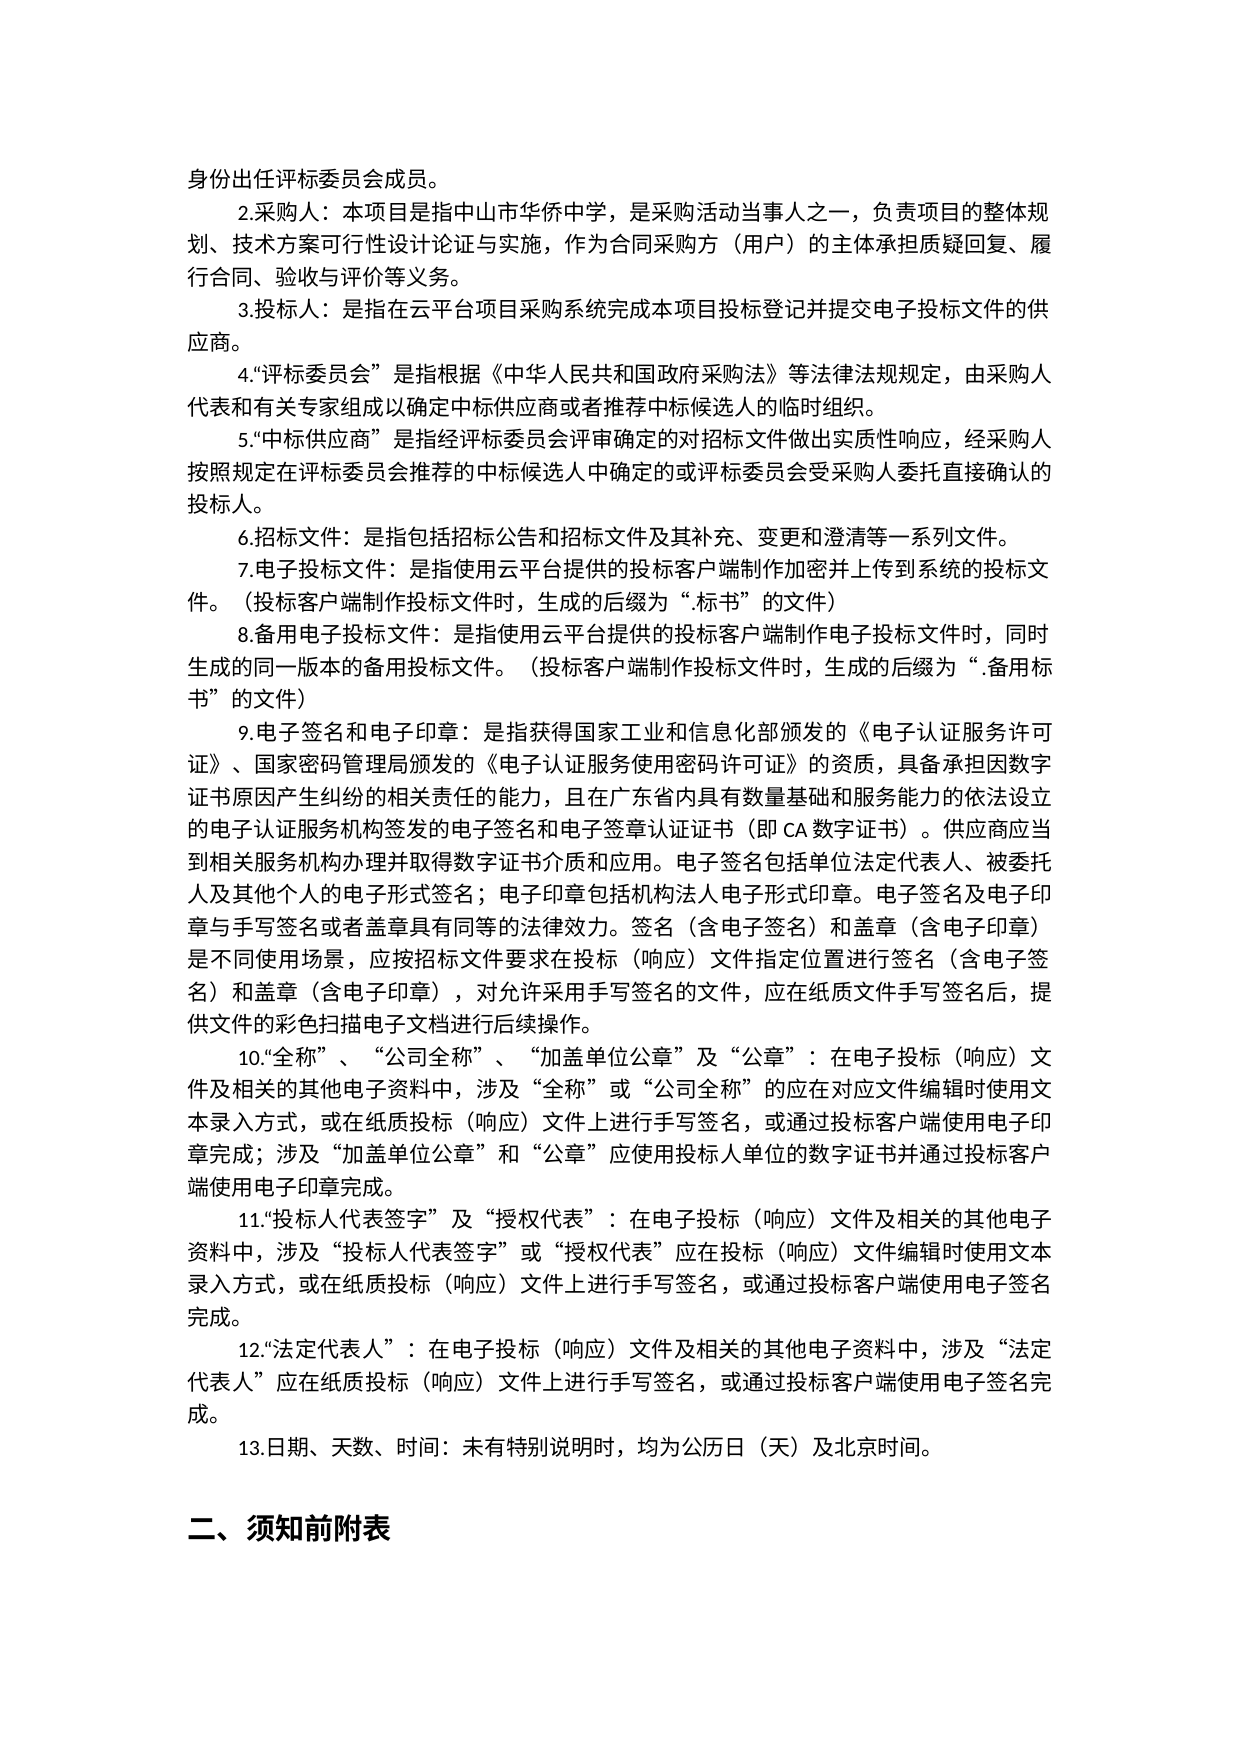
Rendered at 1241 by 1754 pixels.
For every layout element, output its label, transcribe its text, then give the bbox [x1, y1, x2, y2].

text 9.电子签名和电子印章：是指获得国家工业和信息化部颁发的《电子认证服务许可证》、国家密码管理局颁发的《电子认证服务使用密码许可证》的资质，具备承担因数字证书原因产生纠纷的相关责任的能力，且在广东省内具有数量基础和服务能力的依法设立的电子认证服务机构签发的电子签名和电子签章认证证书（即CA数字证书）。供应商应当到相关服务机构办理并取得数字证书介质和应用。电子签名包括单位法定代表人、被委托人及其他个人的电子形式签名；电子印章包括机构法人电子形式印章。电子签名及电子印章与手写签名或者盖章具有同等的法律效力。签名（含电子签名）和盖章（含电子印章）是不同使用场景，应按招标文件要求在投标（响应）文件指定位置进行签名（含电子签名）和盖章（含电子印章），对允许采用手写签名的文件，应在纸质文件手写签名后，提供文件的彩色扫描电子文档进行后续操作。 [187, 714, 1053, 1039]
text 二、须知前附表 [187, 1494, 1053, 1559]
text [187, 162, 1053, 194]
text 2.采购人：本项目是指中山市华侨中学，是采购活动当事人之一，负责项目的整体规划、技术方案可行性设计论证与实施，作为合同采购方（用户）的主体承担质疑回复、履行合同、验收与评价等义务。 [187, 194, 1053, 292]
text 10.“全称”、“公司全称”、“加盖单位公章”及“公章”：在电子投标（响应）文件及相关的其他电子资料中，涉及“全称”或“公司全称”的应在对应文件编辑时使用文本录入方式，或在纸质投标（响应）文件上进行手写签名，或通过投标客户端使用电子印章完成；涉及“加盖单位公章”和“公章”应使用投标人单位的数字证书并通过投标客户端使用电子印章完成。 [187, 1039, 1053, 1202]
text 5.“中标供应商”是指经评标委员会评审确定的对招标文件做出实质性响应，经采购人按照规定在评标委员会推荐的中标候选人中确定的或评标委员会受采购人委托直接确认的投标人。 [187, 422, 1053, 519]
text 13.日期、天数、时间：未有特别说明时，均为公历日（天）及北京时间。 [187, 1429, 1053, 1462]
text 8.备用电子投标文件：是指使用云平台提供的投标客户端制作电子投标文件时，同时生成的同一版本的备用投标文件。（投标客户端制作投标文件时，生成的后缀为“.备用标书”的文件） [187, 617, 1053, 714]
text 12.“法定代表人”：在电子投标（响应）文件及相关的其他电子资料中，涉及“法定代表人”应在纸质投标（响应）文件上进行手写签名，或通过投标客户端使用电子签名完成。 [187, 1332, 1053, 1429]
text 7.电子投标文件：是指使用云平台提供的投标客户端制作加密并上传到系统的投标文件。（投标客户端制作投标文件时，生成的后缀为“.标书”的文件） [187, 552, 1053, 617]
text 3.投标人：是指在云平台项目采购系统完成本项目投标登记并提交电子投标文件的供应商。 [187, 292, 1053, 357]
text 11.“投标人代表签字”及“授权代表”：在电子投标（响应）文件及相关的其他电子资料中，涉及“投标人代表签字”或“授权代表”应在投标（响应）文件编辑时使用文本录入方式，或在纸质投标（响应）文件上进行手写签名，或通过投标客户端使用电子签名完成。 [187, 1202, 1053, 1332]
text 4.“评标委员会”是指根据《中华人民共和国政府采购法》等法律法规规定，由采购人代表和有关专家组成以确定中标供应商或者推荐中标候选人的临时组织。 [187, 357, 1053, 422]
text 6.招标文件：是指包括招标公告和招标文件及其补充、变更和澄清等一系列文件。 [187, 519, 1053, 552]
